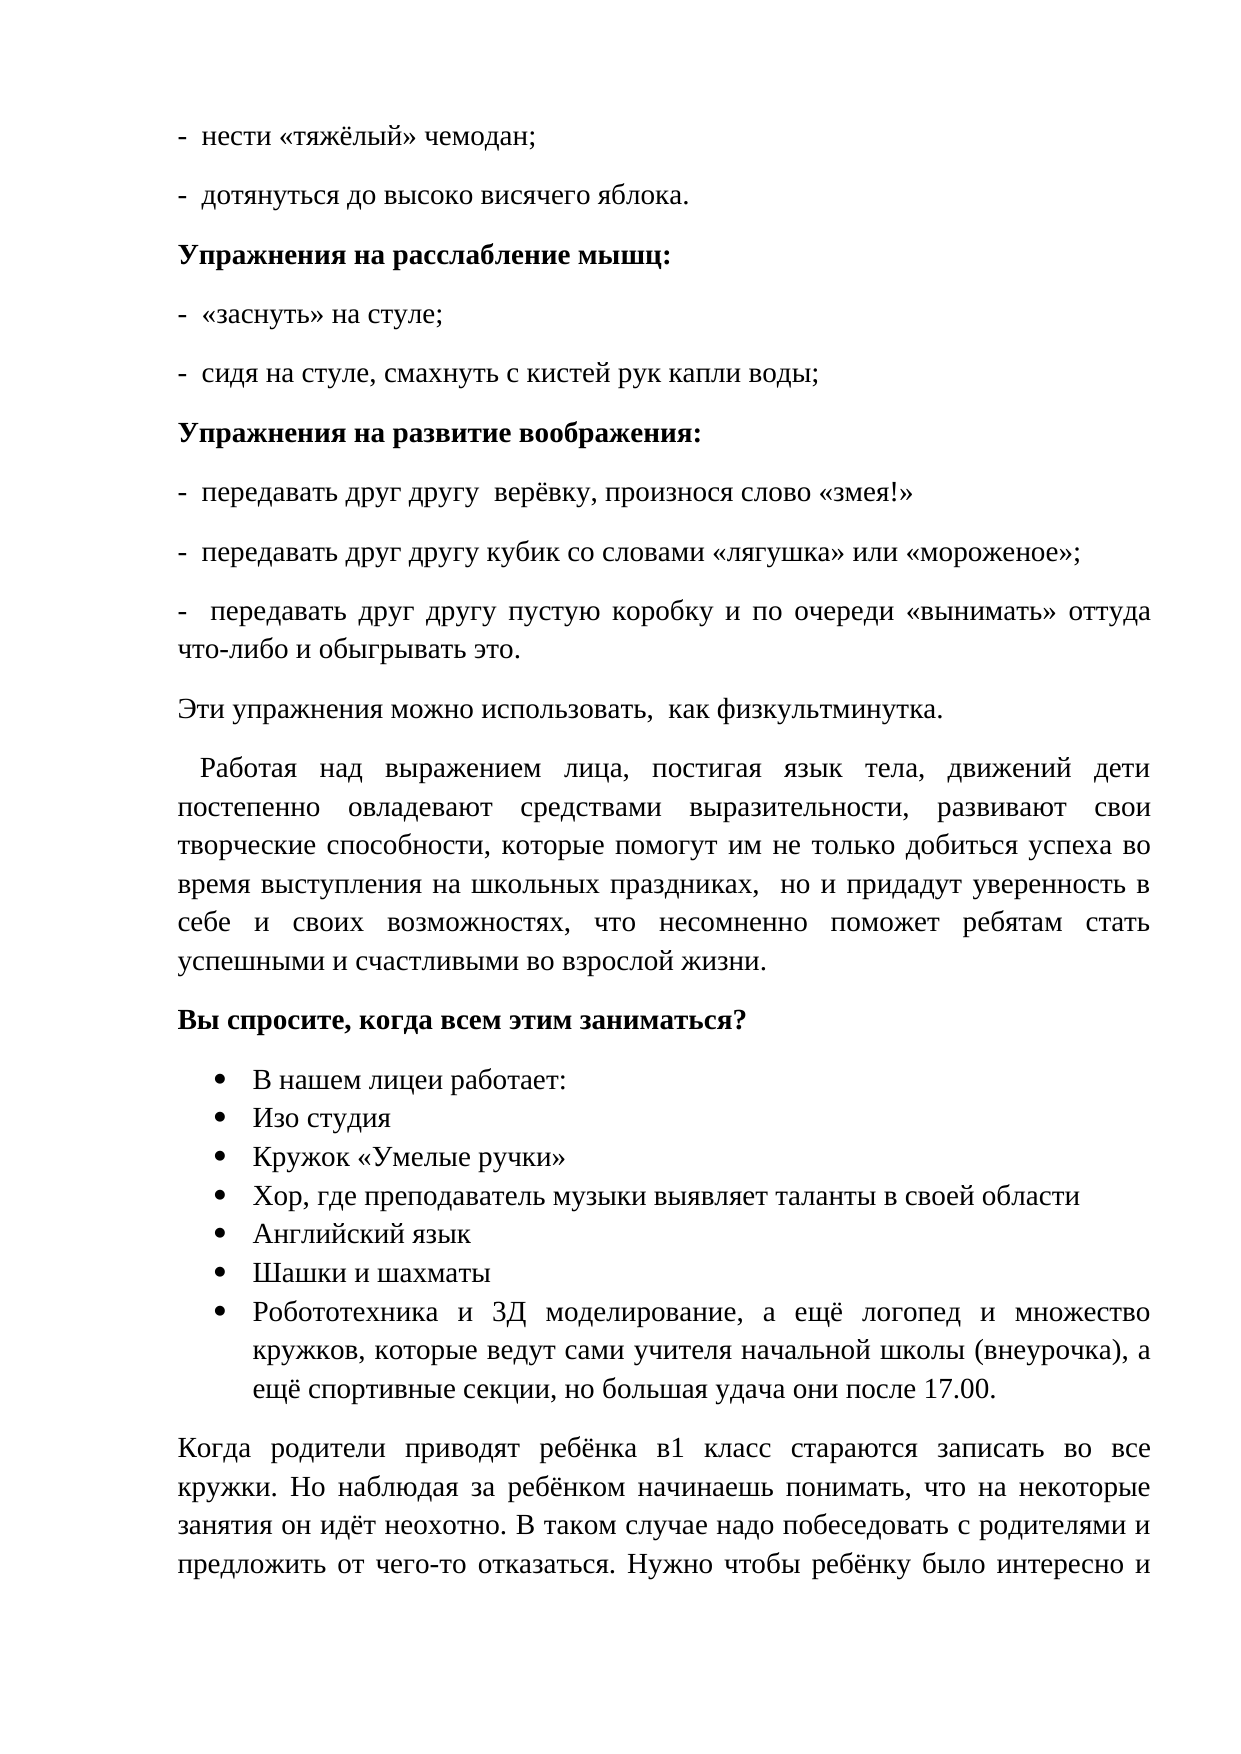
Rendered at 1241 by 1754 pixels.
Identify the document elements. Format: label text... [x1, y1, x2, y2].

list Английский язык [215, 1216, 1152, 1250]
text - нести «тяжёлый» чемодан; [177, 118, 1152, 152]
text - сидя на стуле, смахнуть с кистей рук капли воды; [177, 356, 1152, 389]
list Шашки и шахматы [215, 1255, 1152, 1289]
list В нашем лицеи работает: [215, 1062, 1152, 1096]
text - передавать друг другу кубик со словами «лягушка» или «мороженое»; [177, 534, 1152, 567]
text - передавать друг другу верёвку, произнося слово «змея!» [177, 474, 1152, 508]
text Вы спросите, когда всем этим заниматься? [177, 1002, 1152, 1036]
text Упражнения на развитие воображения: [177, 415, 1152, 448]
list Кружок «Умелые ручки» [215, 1139, 1152, 1173]
text Упражнения на расслабление мышц: [177, 237, 1152, 270]
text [177, 1430, 1152, 1579]
list Изо студия [215, 1101, 1152, 1134]
list Хор, где преподаватель музыки выявляет таланты в своей области [215, 1178, 1152, 1211]
text - передавать друг другу пустую коробку и по очереди «вынимать» оттуда что-либо и обыгрывать это. [177, 593, 1152, 665]
list Робототехника и 3Д моделирование, а ещё логопед и множество кружков, которые ведут сами учителя начальной школы (внеурочка), а ещё спортивные секции, но большая удача они после 17.00. [215, 1294, 1152, 1404]
text Эти упражнения можно использовать, как физкультминутка. [177, 691, 1152, 724]
text - «заснуть» на стуле; [177, 296, 1152, 330]
text - дотянуться до высоко висячего яблока. [177, 177, 1152, 211]
text Работая над выражением лица, постигая язык тела, движений дети постепенно овладевают средствами выразительности, развивают свои творческие способности, которые помогут им не только добиться успеха во время выступления на школьных праздниках, но и придадут уверенность в себе и своих возможностях, что несомненно поможет ребятам стать успешными и счастливыми во взрослой жизни. [177, 750, 1152, 977]
